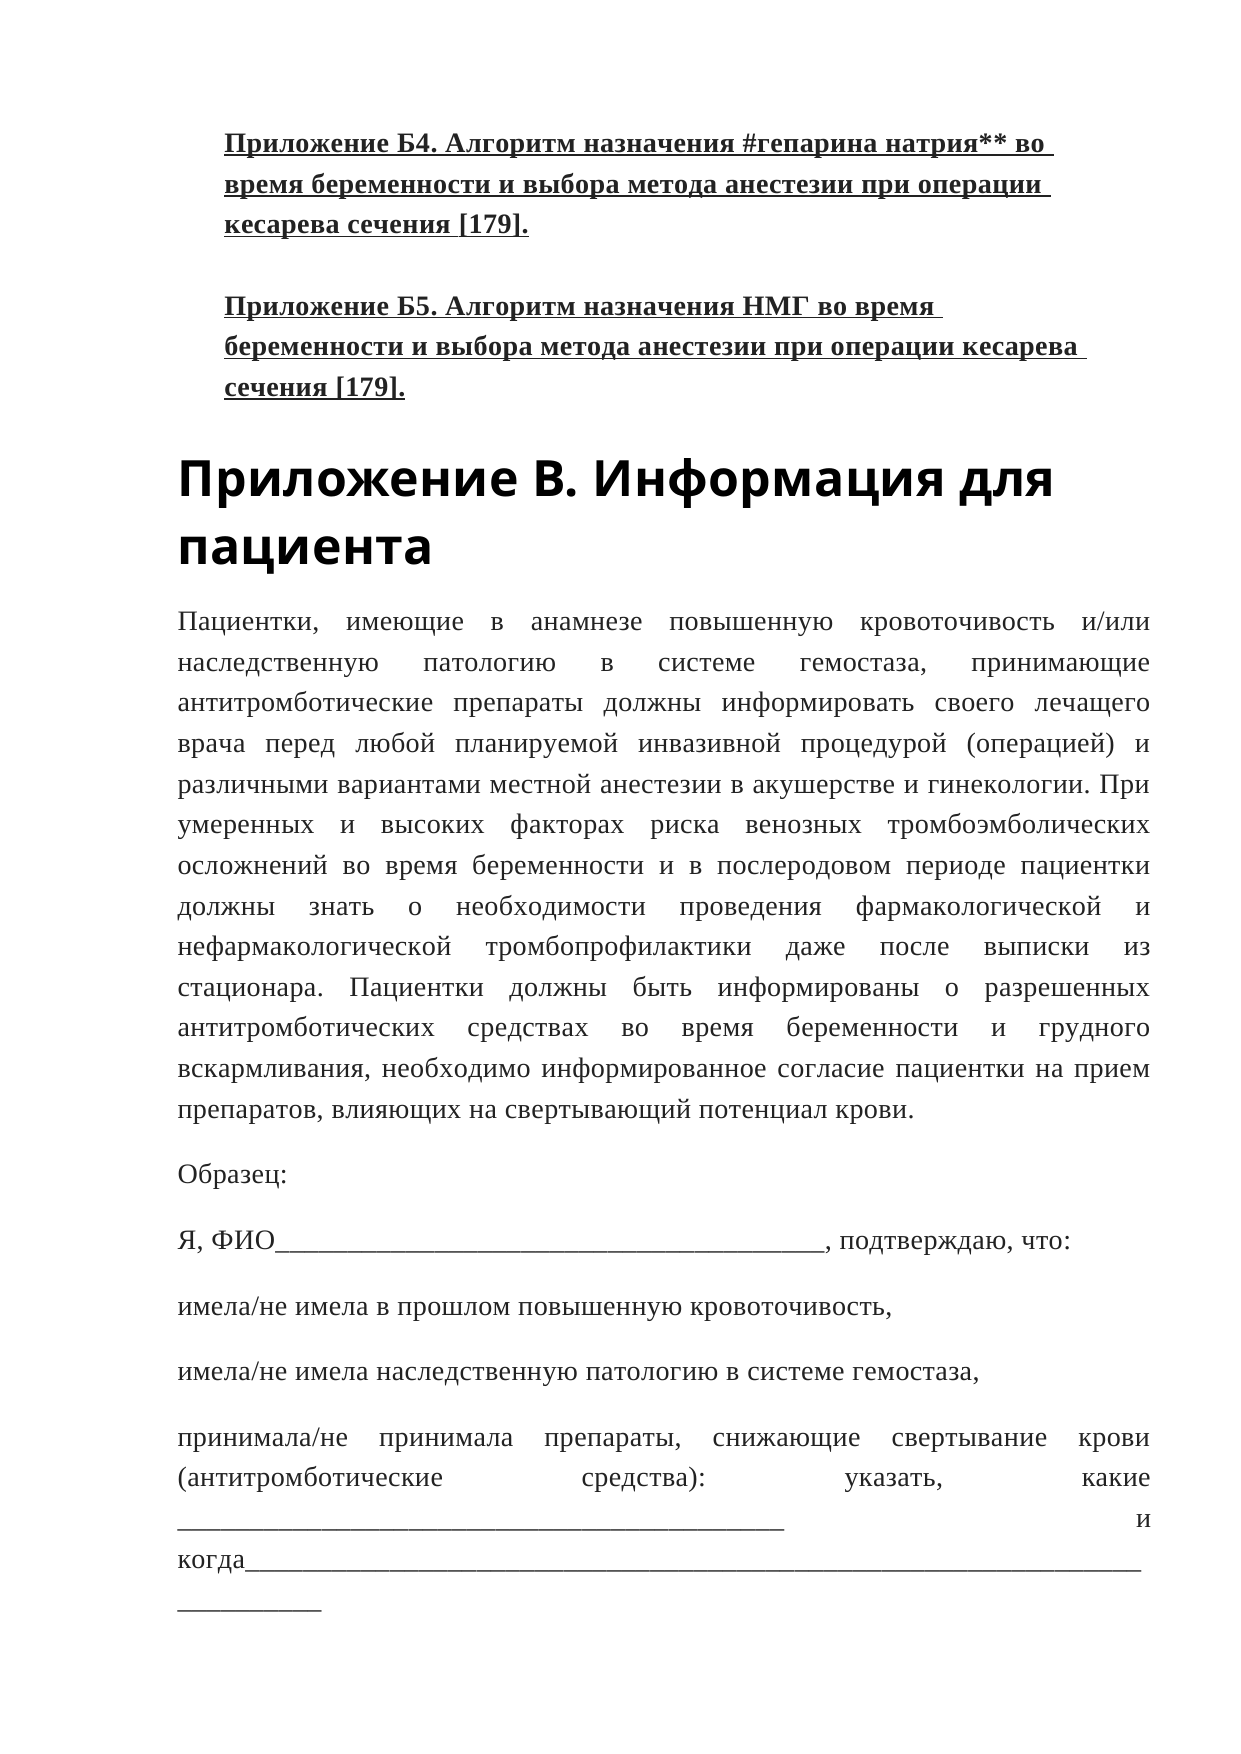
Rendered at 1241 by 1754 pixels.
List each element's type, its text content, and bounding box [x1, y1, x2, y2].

text Приложение В. Информация для пациента [177, 443, 1152, 579]
text Образец: [177, 1149, 1152, 1190]
text Пациентки, имеющие в анамнезе повышенную кровоточивость и/или наследственную патологию в системе гемостаза, принимающие антитромботические препараты должны информировать своего лечащего врача перед любой планируемой инвазивной процедурой (операцией) и различными вариантами местной анестезии в акушерстве и гинекологии. При умеренных и высоких факторах риска венозных тромбоэмболических осложнений во время беременности и в послеродовом периоде пациентки должны знать о необходимости проведения фармакологической и нефармакологической тромбопрофилактики даже после выписки из стационара. Пациентки должны быть информированы о разрешенных антитромботических средствах во время беременности и грудного вскармливания, необходимо информированное согласие пациентки на прием препаратов, влияющих на свертывающий потенциал крови. [177, 596, 1152, 1124]
text Приложение Б5. Алгоритм назначения НМГ во время беременности и выбора метода анестезии при операции кесарева сечения [179]. [224, 281, 1105, 402]
text имела/не имела в прошлом повышенную кровоточивость, [177, 1280, 1152, 1321]
text Я, ФИО______________________________________, подтверждаю, что: [177, 1215, 1152, 1255]
text Приложение Б4. Алгоритм назначения #гепарина натрия** во время беременности и выбора метода анестезии при операции кесарева сечения [179]. [224, 118, 1105, 240]
text принимала/не принимала препараты, снижающие свертывание крови (антитромботические средства): указать, какие __________________________________________ и когда________________________________________________________________________ [177, 1412, 1152, 1615]
text имела/не имела наследственную патологию в системе гемостаза, [177, 1346, 1152, 1387]
